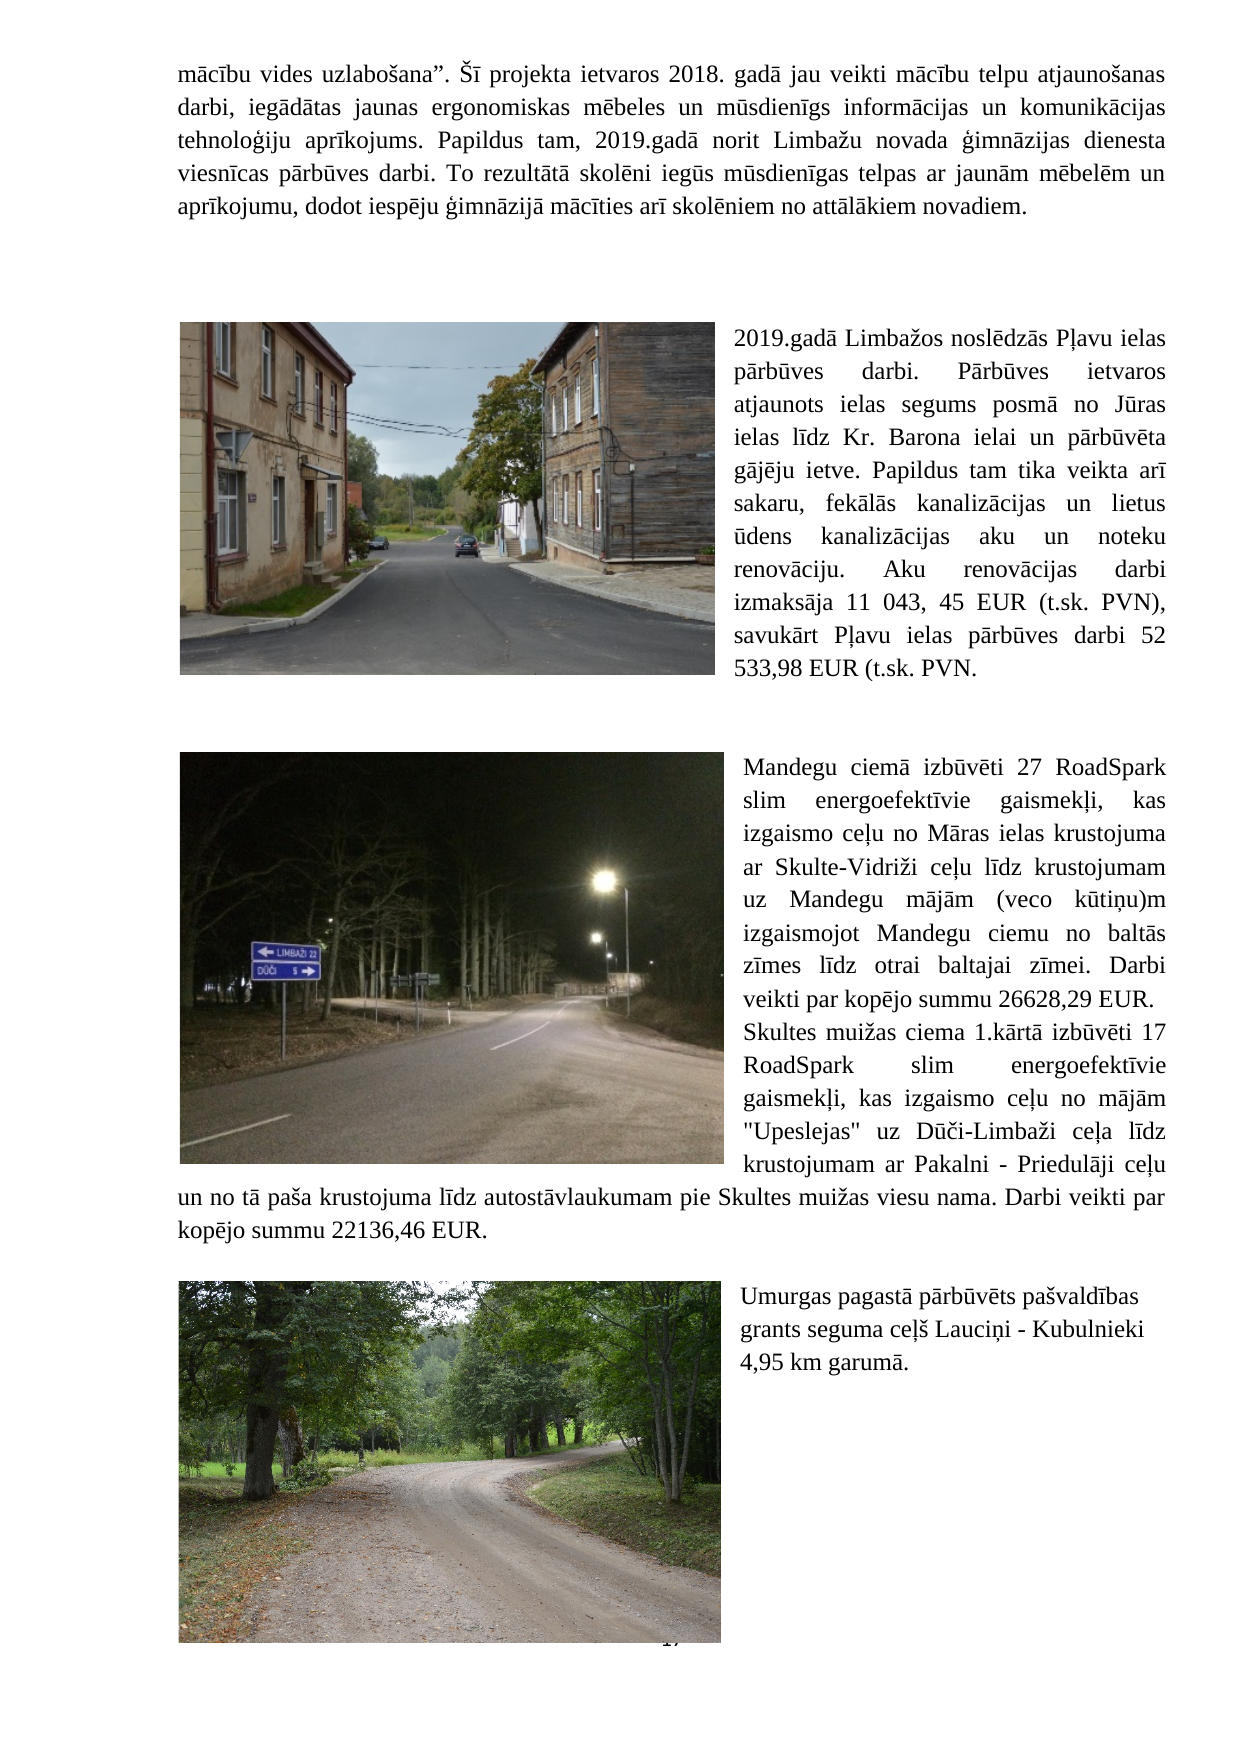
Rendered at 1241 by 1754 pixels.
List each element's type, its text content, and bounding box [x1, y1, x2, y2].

text Umurgas pagastā pārbūvēts pašvaldības grants seguma ceļš Lauciņi - Kubulnieki 4,95 km garumā. [721, 1281, 1166, 1376]
text Skultes muižas ciema 1.kārtā izbūvēti 17 RoadSpark slim energoefektīvie gaismekļi, kas izgaismo ceļu no mājām "Upeslejas" uz Dūči-Limbaži ceļa līdz krustojumam ar Pakalni - Priedulāji ceļu un no tā paša krustojuma līdz autostāvlaukumam pie Skultes muižas viesu nama. Darbi veikti par kopējo summu 22136,46 EUR. [177, 1017, 1166, 1243]
picture [177, 322, 715, 672]
picture [177, 1281, 721, 1641]
picture [177, 752, 724, 1162]
text Mandegu ciemā izbūvēti 27 RoadSpark slim energoefektīvie gaismekļi, kas izgaismo ceļu no Māras ielas krustojuma ar Skulte-Vidriži ceļu līdz krustojumam uz Mandegu mājām (veco kūtiņu)m izgaismojot Mandegu ciemu no baltās zīmes līdz otrai baltajai zīmei. Darbi veikti par kopējo summu 26628,29 EUR. [724, 752, 1166, 1012]
